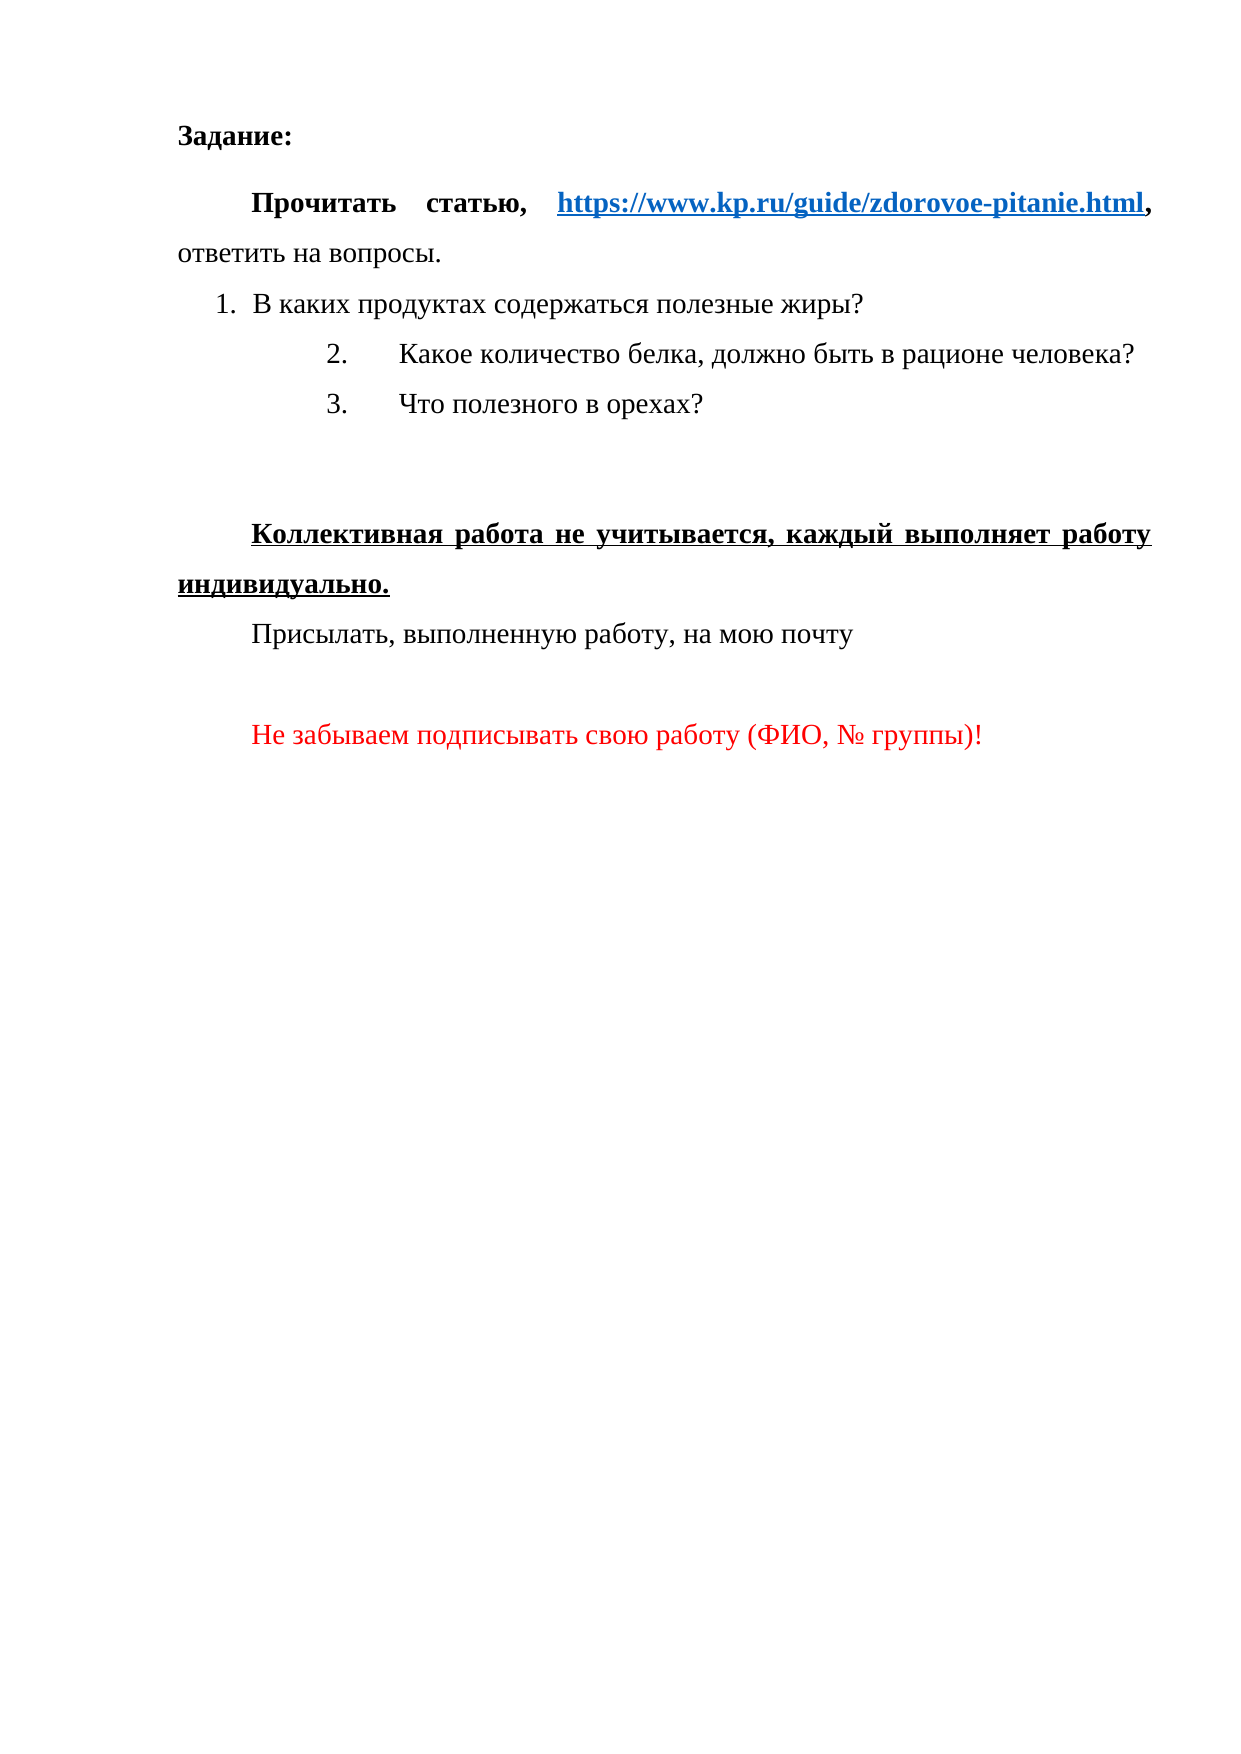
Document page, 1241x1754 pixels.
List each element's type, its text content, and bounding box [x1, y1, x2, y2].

list Какое количество белка, должно быть в рационе человека? [252, 336, 1152, 370]
text Прочитать статью, https://www.kp.ru/guide/zdorovoe-pitanie.html, ответить на вопросы. [177, 185, 1152, 269]
text Коллективная работа не учитывается, каждый выполняет работу индивидуально. [177, 516, 1152, 600]
list В каких продуктах содержаться полезные жиры? [215, 286, 1152, 319]
text Не забываем подписывать свою работу (ФИО, № группы)! [177, 717, 1152, 751]
text Присылать, выполненную работу, на мою почту [177, 616, 1152, 650]
list Что полезного в орехах? [252, 386, 1152, 420]
text Задание: [177, 118, 1152, 152]
